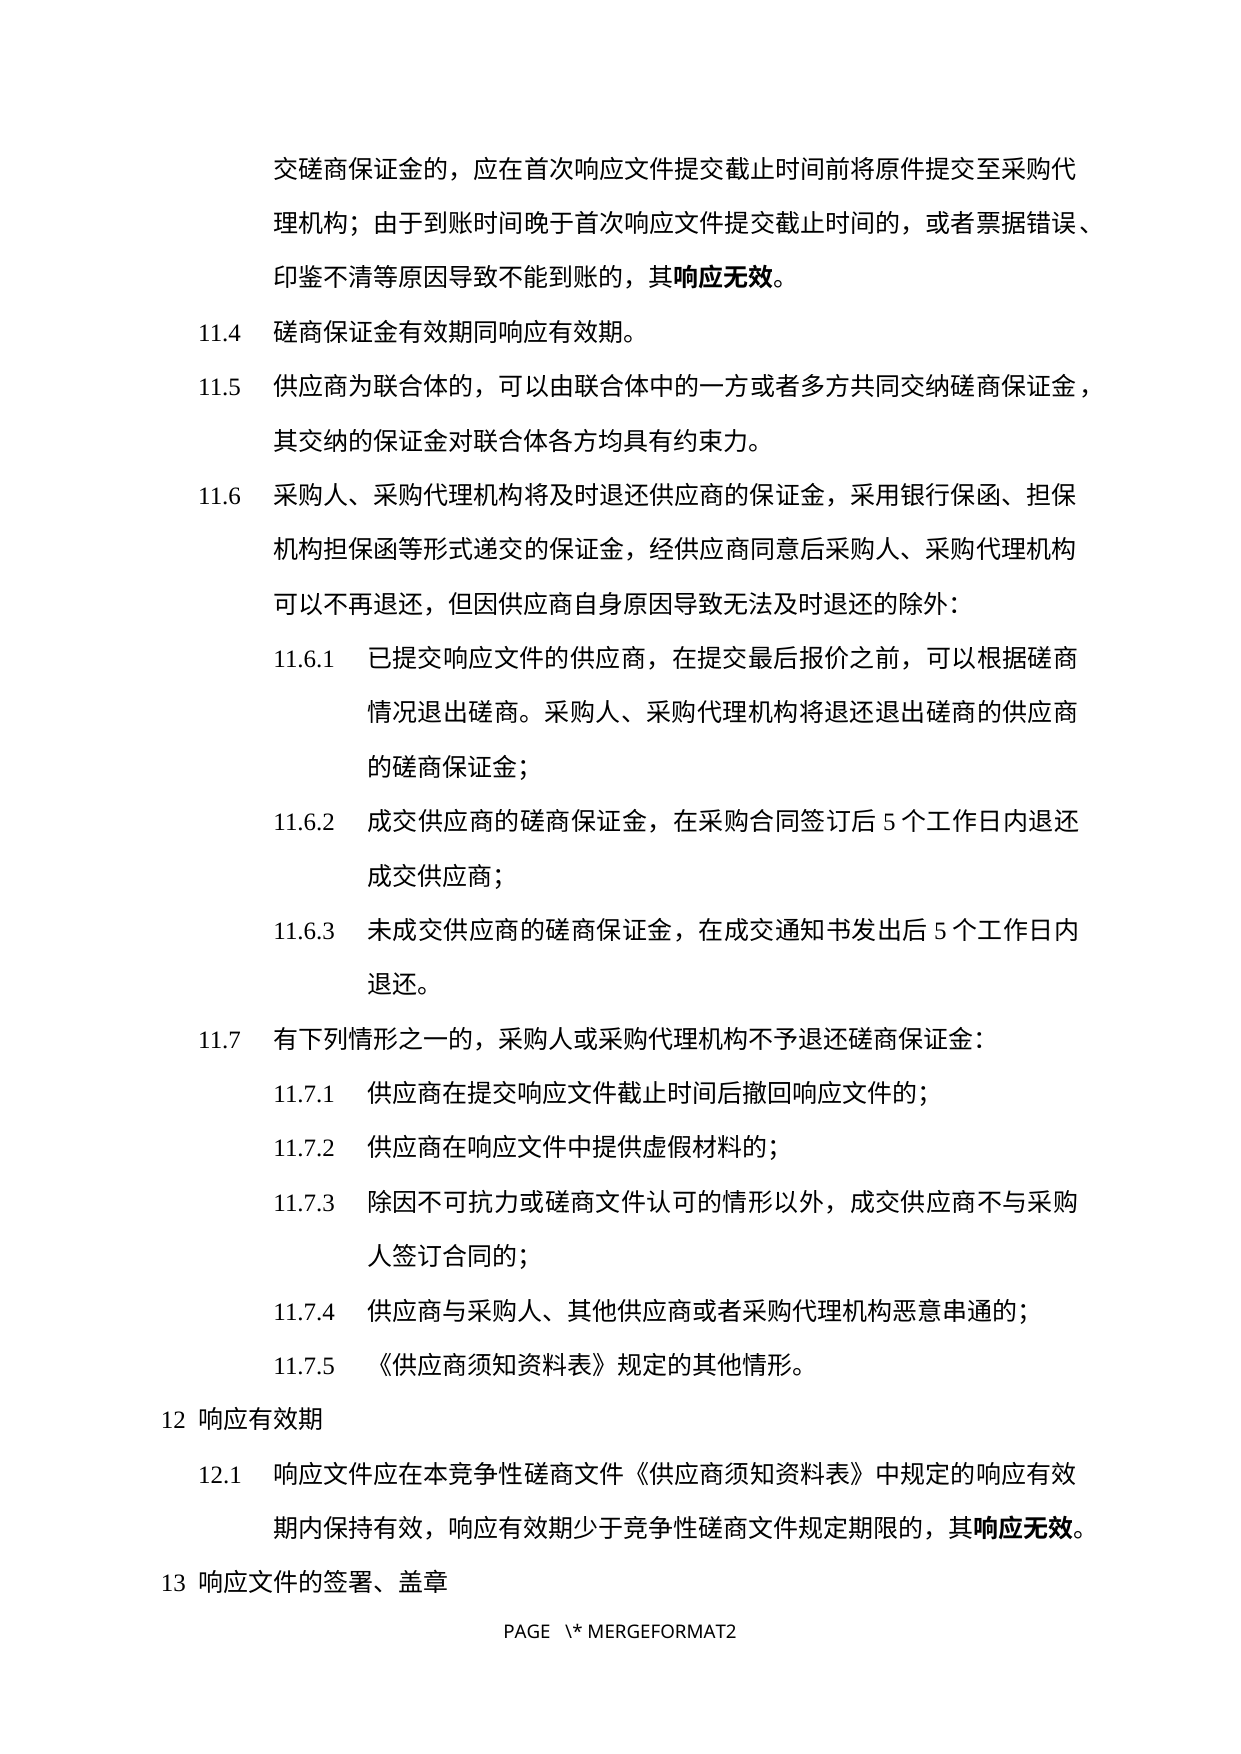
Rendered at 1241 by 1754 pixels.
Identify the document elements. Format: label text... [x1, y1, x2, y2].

list 响应文件应在本竞争性磋商文件《供应商须知资料表》中规定的响应有效期内保持有效，响应有效期少于竞争性磋商文件规定期限的，其响应无效。 [198, 1454, 1079, 1545]
list 磋商保证金有效期同响应有效期。 [198, 312, 1079, 348]
list 响应文件的签署、盖章 [161, 1563, 1079, 1599]
list 采购人、采购代理机构将及时退还供应商的保证金，采用银行保函、担保机构担保函等形式递交的保证金，经供应商同意后采购人、采购代理机构可以不再退还，但因供应商自身原因导致无法及时退还的除外： [198, 475, 1079, 620]
list 《供应商须知资料表》规定的其他情形。 [273, 1345, 1079, 1382]
list 成交供应商的磋商保证金，在采购合同签订后5个工作日内退还成交供应商； [273, 802, 1079, 892]
list 响应有效期 [161, 1400, 1079, 1436]
list 供应商与采购人、其他供应商或者采购代理机构恶意串通的； [273, 1291, 1079, 1327]
list 供应商为联合体的，可以由联合体中的一方或者多方共同交纳磋商保证金，其交纳的保证金对联合体各方均具有约束力。 [198, 367, 1079, 457]
list 供应商在响应文件中提供虚假材料的； [273, 1128, 1079, 1164]
list 未成交供应商的磋商保证金，在成交通知书发出后5个工作日内退还。 [273, 910, 1079, 1001]
list 已提交响应文件的供应商，在提交最后报价之前，可以根据磋商情况退出磋商。采购人、采购代理机构将退还退出磋商的供应商的磋商保证金； [273, 638, 1079, 783]
list 有下列情形之一的，采购人或采购代理机构不予退还磋商保证金： [198, 1019, 1079, 1055]
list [198, 149, 1079, 294]
list 供应商在提交响应文件截止时间后撤回响应文件的； [273, 1073, 1079, 1110]
list 除因不可抗力或磋商文件认可的情形以外，成交供应商不与采购人签订合同的； [273, 1182, 1079, 1273]
